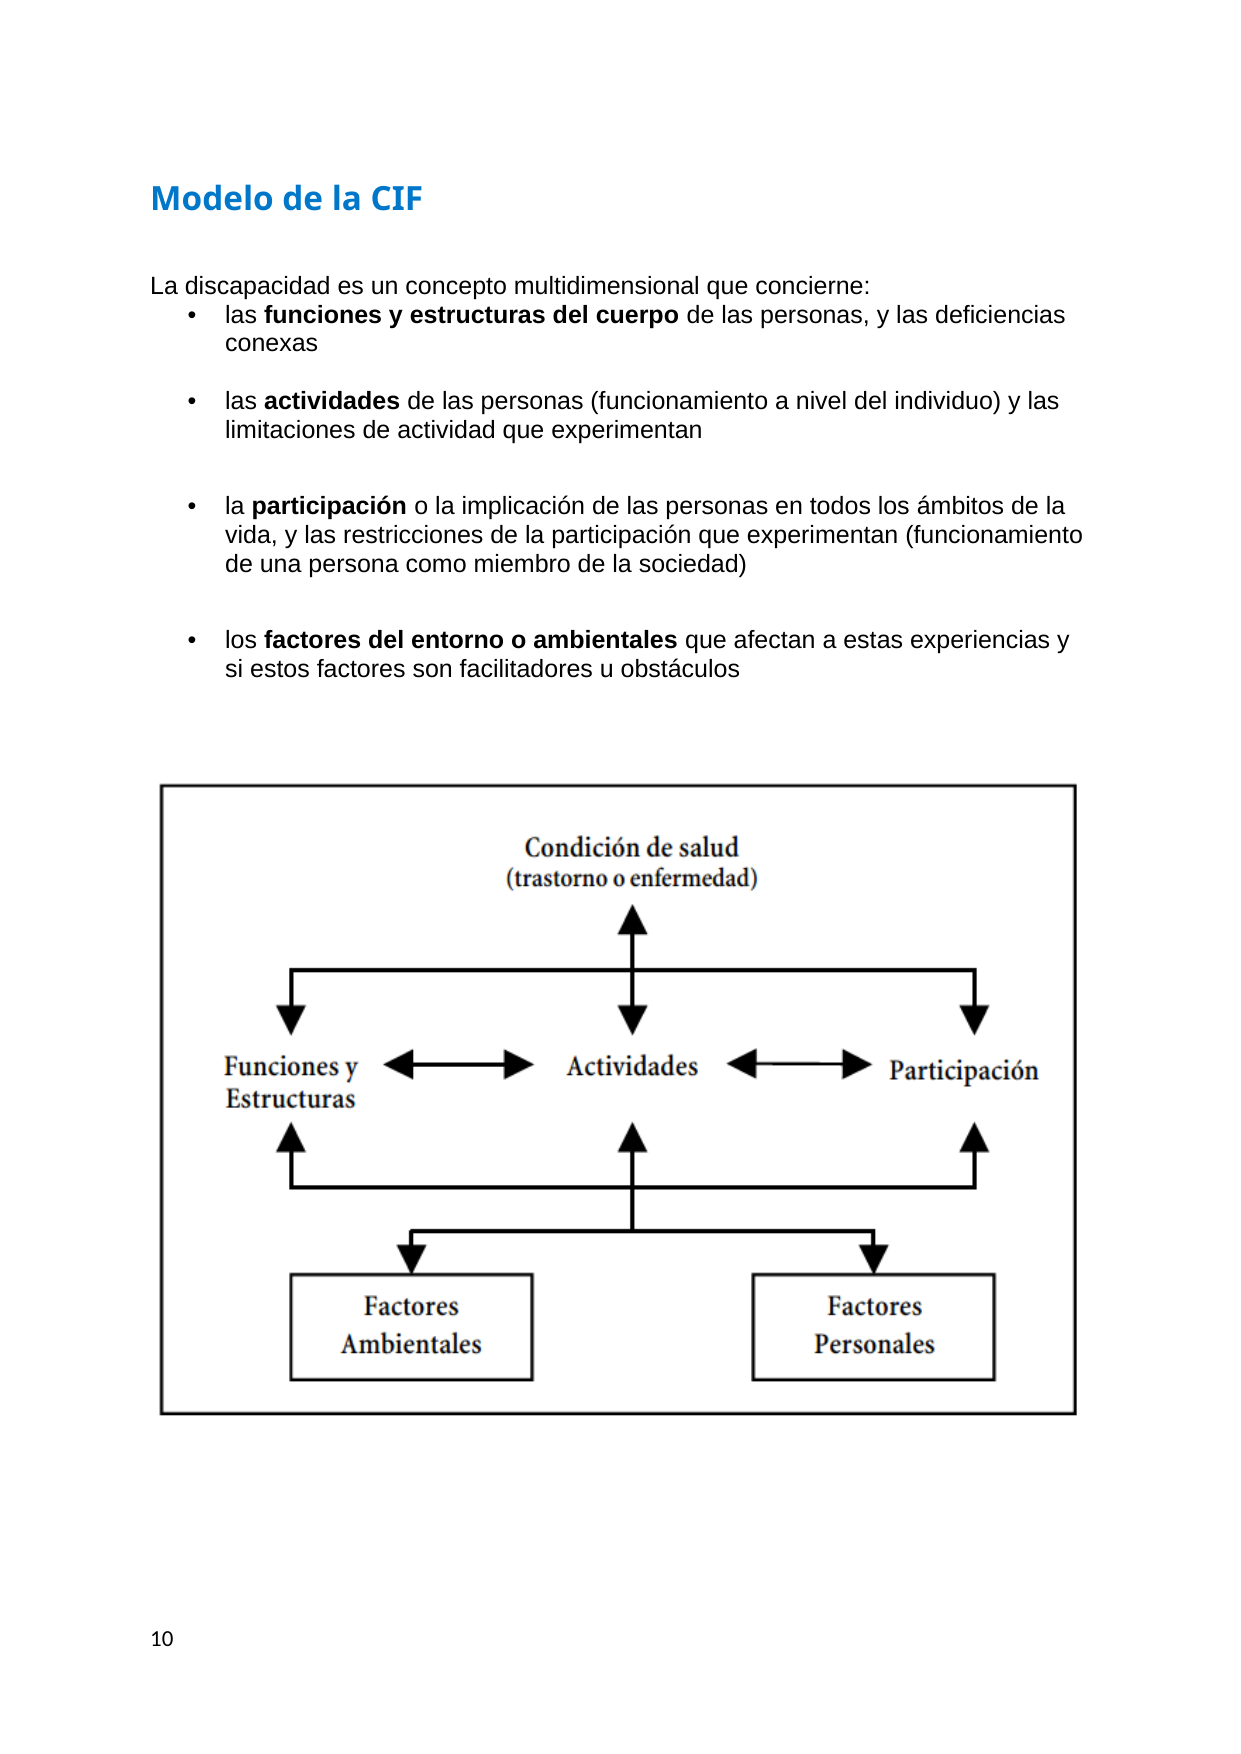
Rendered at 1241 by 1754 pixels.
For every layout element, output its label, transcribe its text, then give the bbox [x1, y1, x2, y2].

picture [150, 758, 1091, 1438]
list los factores del entorno o ambientales que afectan a estas experiencias y si estos factores son facilitadores u obstáculos [187, 625, 1090, 682]
list las actividades de las personas (funcionamiento a nivel del individuo) y las limitaciones de actividad que experimentan [187, 386, 1090, 443]
text La discapacidad es un concepto multidimensional que concierne: [150, 271, 1090, 299]
subtitle Modelo de la CIF [150, 175, 1090, 220]
list la participación o la implicación de las personas en todos los ámbitos de la vida, y las restricciones de la participación que experimentan (funcionamiento de una persona como miembro de la sociedad) [187, 491, 1090, 577]
list las funciones y estructuras del cuerpo de las personas, y las deficiencias conexas [187, 299, 1090, 357]
